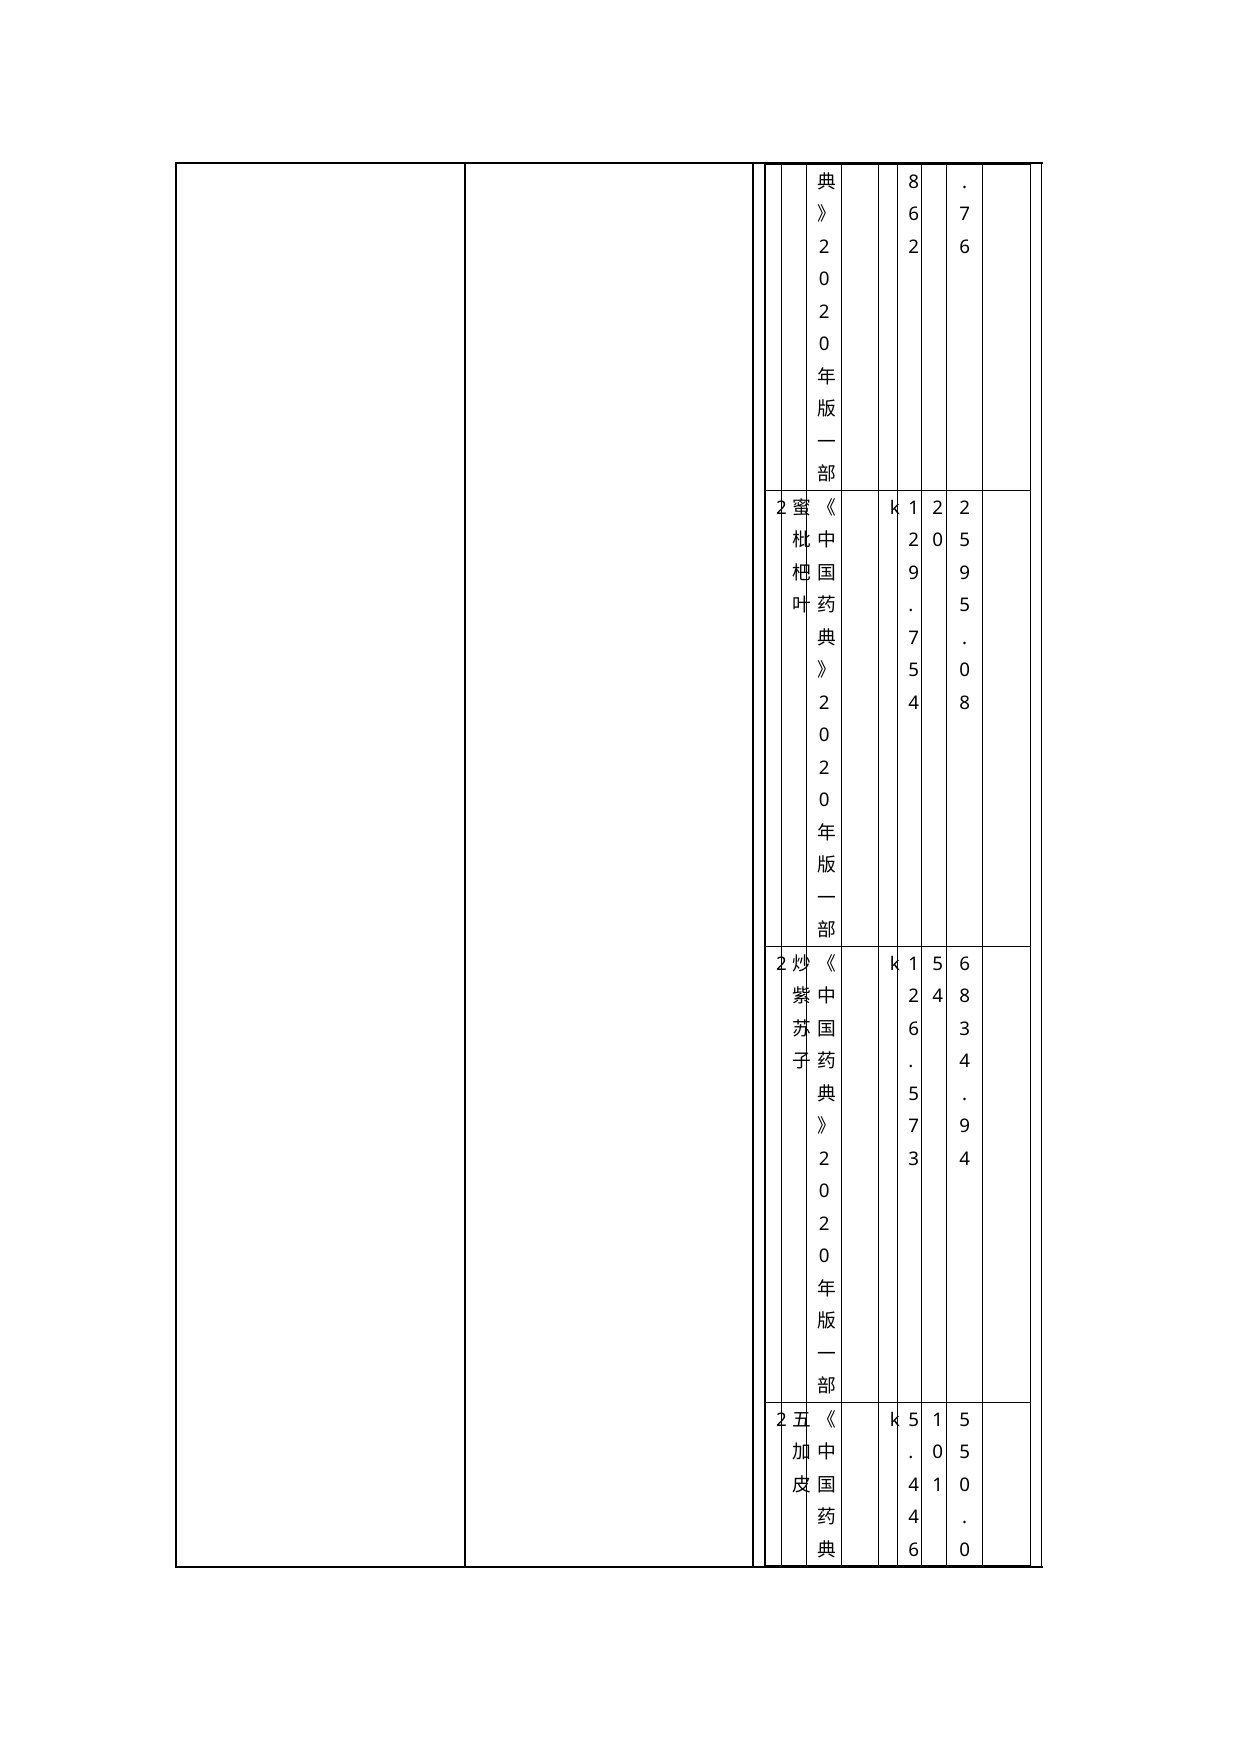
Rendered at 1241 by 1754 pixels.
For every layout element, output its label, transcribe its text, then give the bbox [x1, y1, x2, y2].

table_cell [842, 491, 878, 946]
table_cell [922, 1403, 946, 1565]
table_cell [898, 947, 921, 1402]
table_cell [766, 1403, 781, 1565]
table_cell [898, 1403, 921, 1565]
table_cell 1 [177, 164, 464, 1566]
table_cell [754, 164, 764, 1566]
table_cell [807, 491, 841, 946]
table_cell [807, 947, 841, 1402]
table_cell [947, 947, 982, 1402]
table_cell [879, 947, 897, 1402]
table_cell [807, 165, 841, 490]
table_cell [898, 165, 921, 490]
table_cell [983, 165, 1030, 490]
table_cell [947, 1403, 982, 1565]
table_cell [922, 165, 946, 490]
table_cell [898, 491, 921, 946]
table_cell [466, 164, 752, 1566]
table_cell [782, 947, 806, 1402]
table_cell [782, 491, 806, 946]
table_cell [983, 1403, 1030, 1565]
table_cell [766, 165, 781, 490]
table_cell [766, 947, 781, 1402]
table_cell [879, 491, 897, 946]
table_cell [983, 947, 1030, 1402]
table_cell [842, 1403, 878, 1565]
table_cell [922, 947, 946, 1402]
table_cell [879, 165, 897, 490]
table_cell [922, 491, 946, 946]
table_cell [983, 491, 1030, 946]
table_cell [782, 1403, 806, 1565]
table_cell [766, 491, 781, 946]
table_cell [1031, 164, 1041, 1566]
table_cell [947, 491, 982, 946]
table_cell [879, 1403, 897, 1565]
table_cell [782, 165, 806, 490]
table_cell [842, 947, 878, 1402]
table_cell [842, 165, 878, 490]
table_cell [807, 1403, 841, 1565]
table_cell [947, 165, 982, 490]
